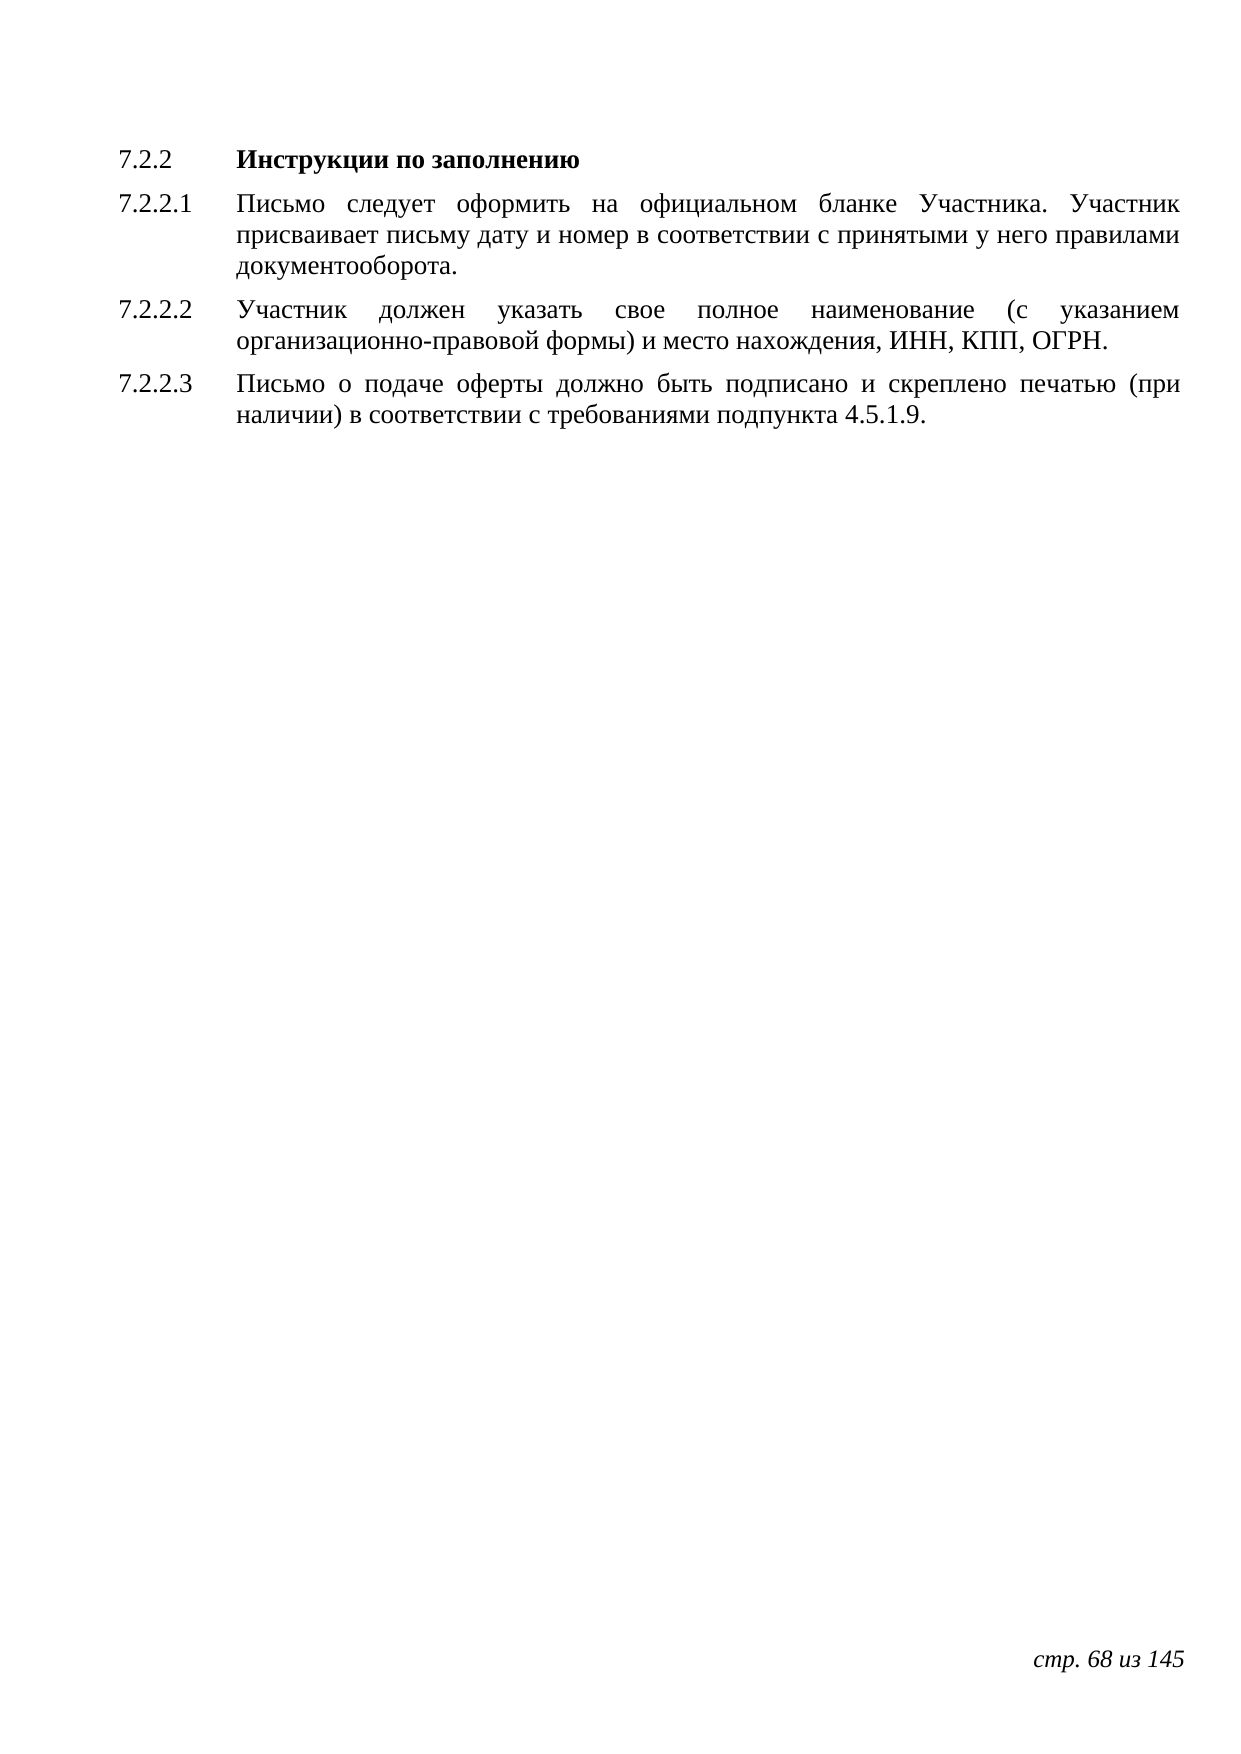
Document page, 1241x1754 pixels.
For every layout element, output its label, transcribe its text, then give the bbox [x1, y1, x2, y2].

text Инструкции по заполнению [118, 143, 1181, 174]
text Участник должен указать свое полное наименование (с указанием организационно-правовой формы) и место нахождения, ИНН, КПП, ОГРН. [118, 293, 1181, 355]
text Письмо следует оформить на официальном бланке Участника. Участник присваивает письму дату и номер в соответствии с принятыми у него правилами документооборота. [118, 187, 1181, 280]
text Письмо о подаче оферты должно быть подписано и скреплено печатью (при наличии) в соответствии с требованиями подпункта 4.5.1.9. [118, 367, 1181, 430]
